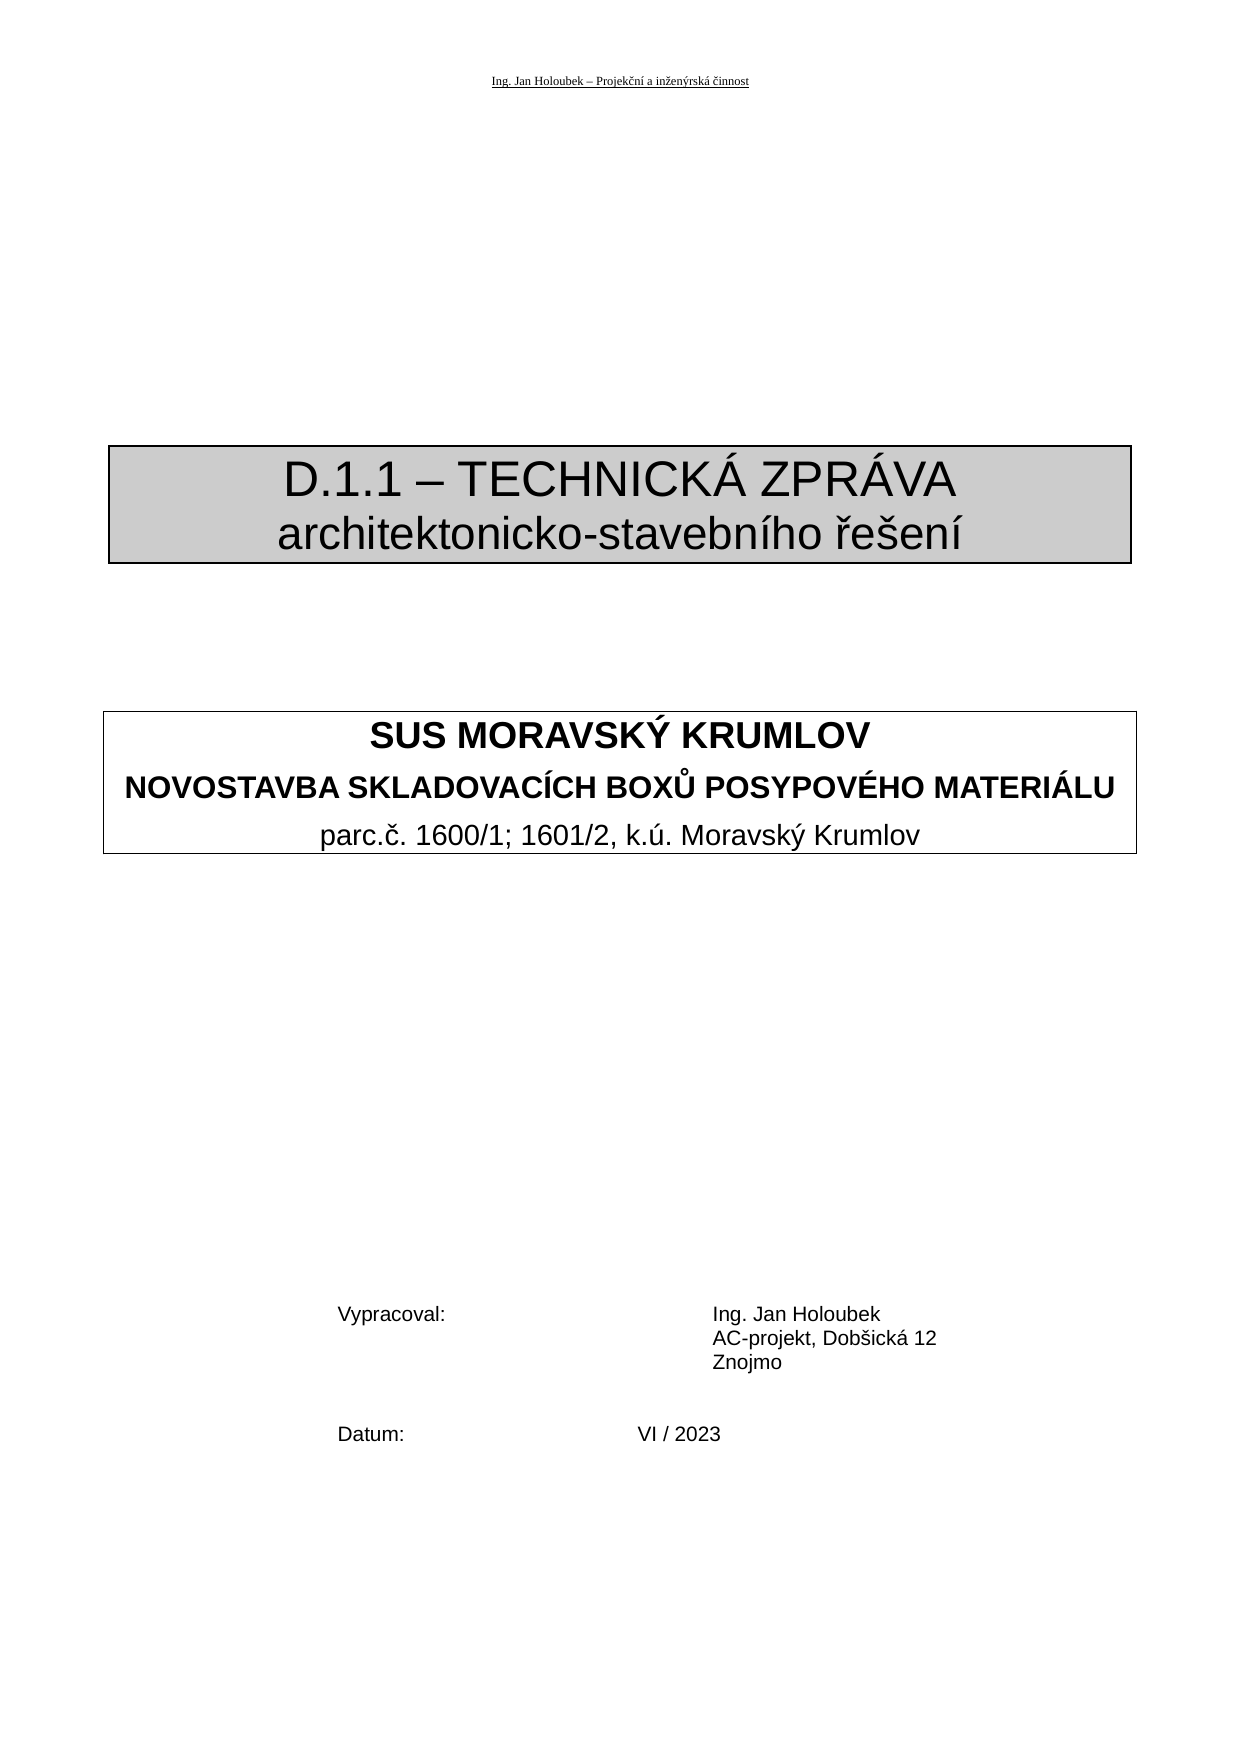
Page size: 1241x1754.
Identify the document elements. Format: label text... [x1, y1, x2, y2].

text Znojmo [637, 1350, 1128, 1374]
text parc.č. 1600/1; 1601/2, k.ú. Moravský Krumlov [104, 815, 1136, 853]
text NOVOSTAVBA SKLADOVACÍCH BOXŮ POSYPOVÉHO MATERIÁLU [104, 766, 1136, 805]
text AC-projekt, Dobšická 12 [637, 1326, 1128, 1350]
text architektonicko-stavebního řešení [110, 503, 1130, 562]
text D.1.1 – TECHNICKÁ ZPRÁVA [110, 447, 1130, 503]
text Datum: VI / 2023 [262, 1422, 1128, 1446]
text SUS MORAVSKÝ KRUMLOV [104, 712, 1136, 757]
text Vypracoval: Ing. Jan Holoubek [262, 1302, 1128, 1326]
